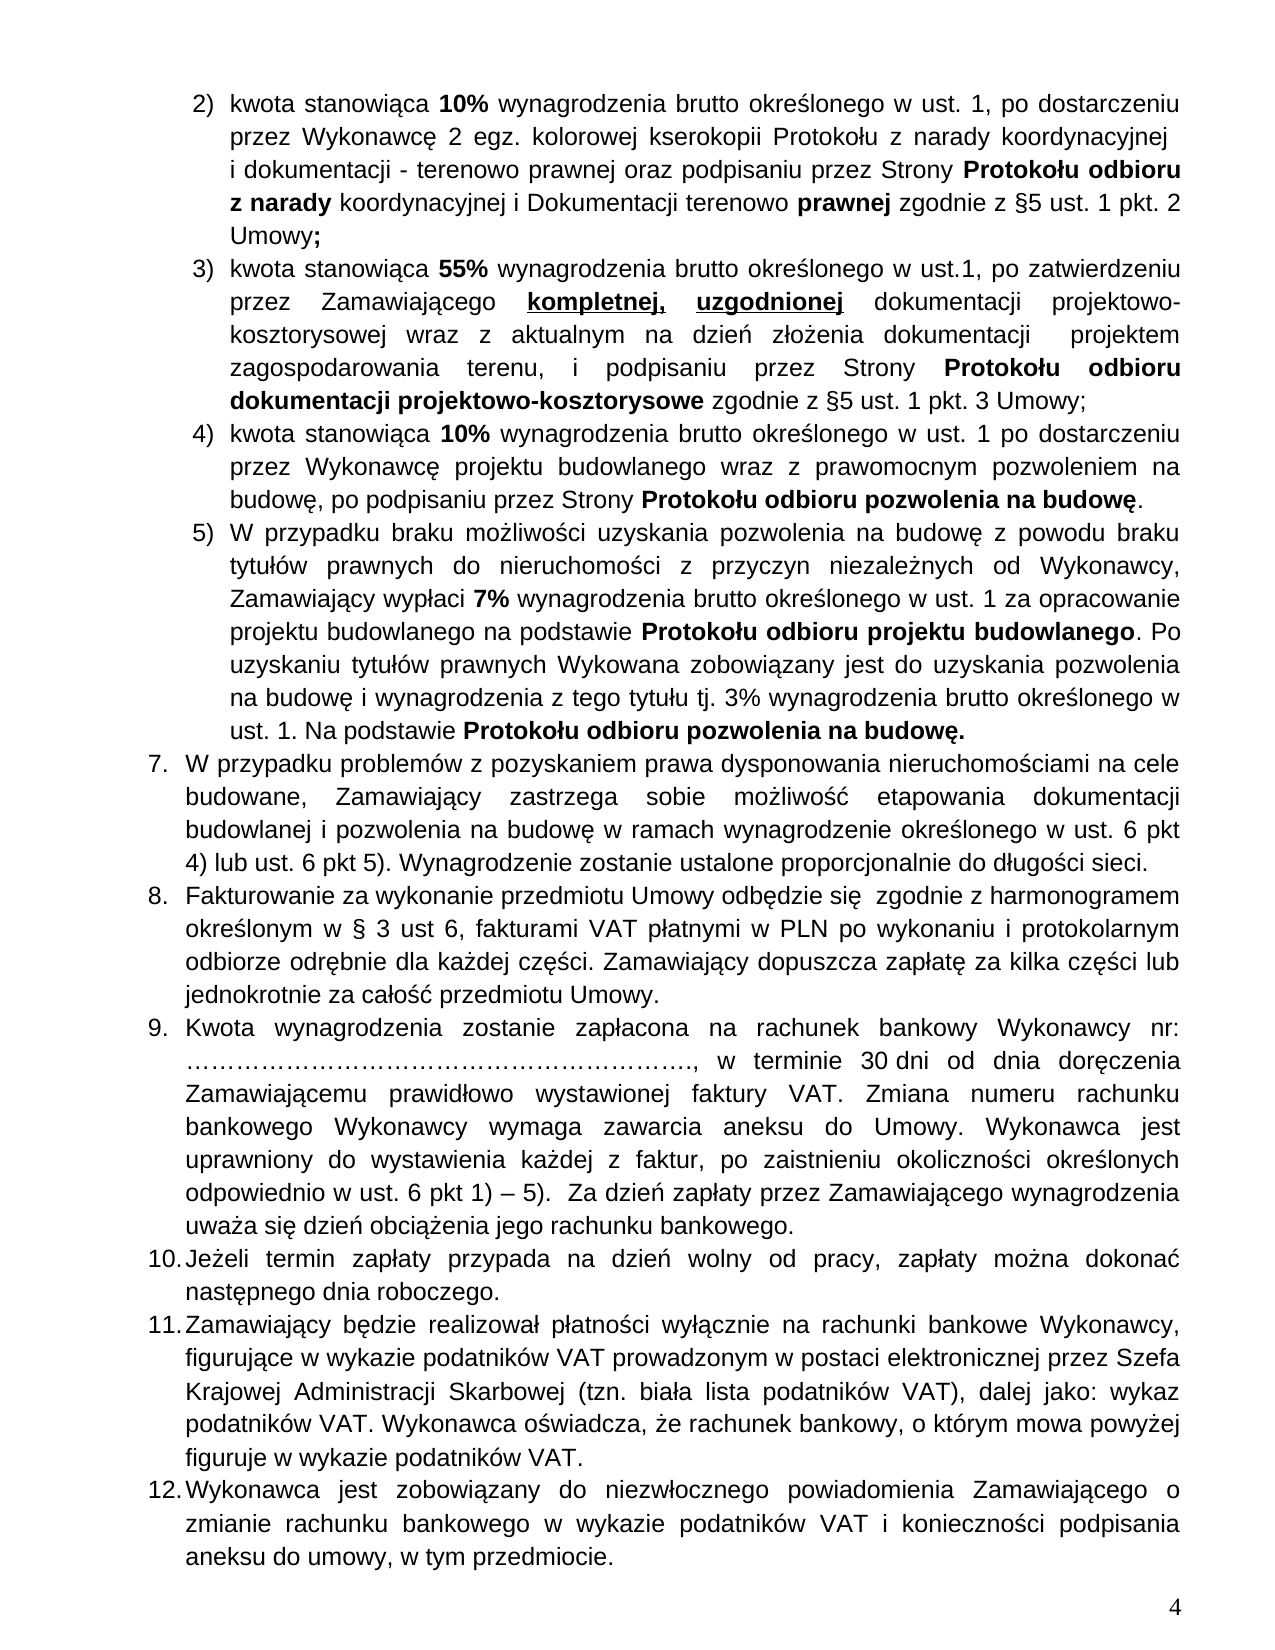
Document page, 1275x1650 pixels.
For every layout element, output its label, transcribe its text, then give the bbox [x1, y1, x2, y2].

list kwota stanowiąca 10% wynagrodzenia brutto określonego w ust. 1 po dostarczeniu przez Wykonawcę projektu budowlanego wraz z prawomocnym pozwoleniem na budowę, po podpisaniu przez Strony Protokołu odbioru pozwolenia na budowę. [192, 419, 1181, 514]
list Wykonawca jest zobowiązany do niezwłocznego powiadomienia Zamawiającego o zmianie rachunku bankowego w wykazie podatników VAT i konieczności podpisania aneksu do umowy, w tym przedmiocie. [148, 1476, 1181, 1570]
list Zamawiający będzie realizował płatności wyłącznie na rachunki bankowe Wykonawcy, figurujące w wykazie podatników VAT prowadzonym w postaci elektronicznej przez Szefa Krajowej Administracji Skarbowej (tzn. biała lista podatników VAT), dalej jako: wykaz podatników VAT. Wykonawca oświadcza, że rachunek bankowy, o którym mowa powyżej figuruje w wykazie podatników VAT. [148, 1310, 1181, 1471]
list kwota stanowiąca 55% wynagrodzenia brutto określonego w ust.1, po zatwierdzeniu przez Zamawiającego kompletnej, uzgodnionej dokumentacji projektowo-kosztorysowej wraz z aktualnym na dzień złożenia dokumentacji projektem zagospodarowania terenu, i podpisaniu przez Strony Protokołu odbioru dokumentacji projektowo-kosztorysowe zgodnie z §5 ust. 1 pkt. 3 Umowy; [192, 254, 1181, 414]
list Jeżeli termin zapłaty przypada na dzień wolny od pracy, zapłaty można dokonać następnego dnia roboczego. [148, 1244, 1181, 1306]
list Kwota wynagrodzenia zostanie zapłacona na rachunek bankowy Wykonawcy nr:……………………………………………………., w terminie 30 dni od dnia doręczenia Zamawiającemu prawidłowo wystawionej faktury VAT. Zmiana numeru rachunku bankowego Wykonawcy wymaga zawarcia aneksu do Umowy. Wykonawca jest uprawniony do wystawienia każdej z faktur, po zaistnieniu okoliczności określonych odpowiednio w ust. 6 pkt 1) – 5). Za dzień zapłaty przez Zamawiającego wynagrodzenia uważa się dzień obciążenia jego rachunku bankowego. [148, 1013, 1181, 1240]
list W przypadku problemów z pozyskaniem prawa dysponowania nieruchomościami na cele budowane, Zamawiający zastrzega sobie możliwość etapowania dokumentacji budowlanej i pozwolenia na budowę w ramach wynagrodzenie określonego w ust. 6 pkt 4) lub ust. 6 pkt 5). Wynagrodzenie zostanie ustalone proporcjonalnie do długości sieci. [148, 749, 1181, 877]
list Fakturowanie za wykonanie przedmiotu Umowy odbędzie się zgodnie z harmonogramem określonym w § 3 ust 6, fakturami VAT płatnymi w PLN po wykonaniu i protokolarnym odbiorze odrębnie dla każdej części. Zamawiający dopuszcza zapłatę za kilka części lub jednokrotnie za całość przedmiotu Umowy. [148, 881, 1181, 1009]
list kwota stanowiąca 10% wynagrodzenia brutto określonego w ust. 1, po dostarczeniu przez Wykonawcę 2 egz. kolorowej kserokopii Protokołu z narady koordynacyjnej i dokumentacji - terenowo prawnej oraz podpisaniu przez Strony Protokołu odbioru z narady koordynacyjnej i Dokumentacji terenowo prawnej zgodnie z §5 ust. 1 pkt. 2 Umowy; [192, 89, 1181, 249]
list W przypadku braku możliwości uzyskania pozwolenia na budowę z powodu braku tytułów prawnych do nieruchomości z przyczyn niezależnych od Wykonawcy, Zamawiający wypłaci 7% wynagrodzenia brutto określonego w ust. 1 za opracowanie projektu budowlanego na podstawie Protokołu odbioru projektu budowlanego. Po uzyskaniu tytułów prawnych Wykowana zobowiązany jest do uzyskania pozwolenia na budowę i wynagrodzenia z tego tytułu tj. 3% wynagrodzenia brutto określonego w ust. 1. Na podstawie Protokołu odbioru pozwolenia na budowę. [192, 518, 1181, 745]
